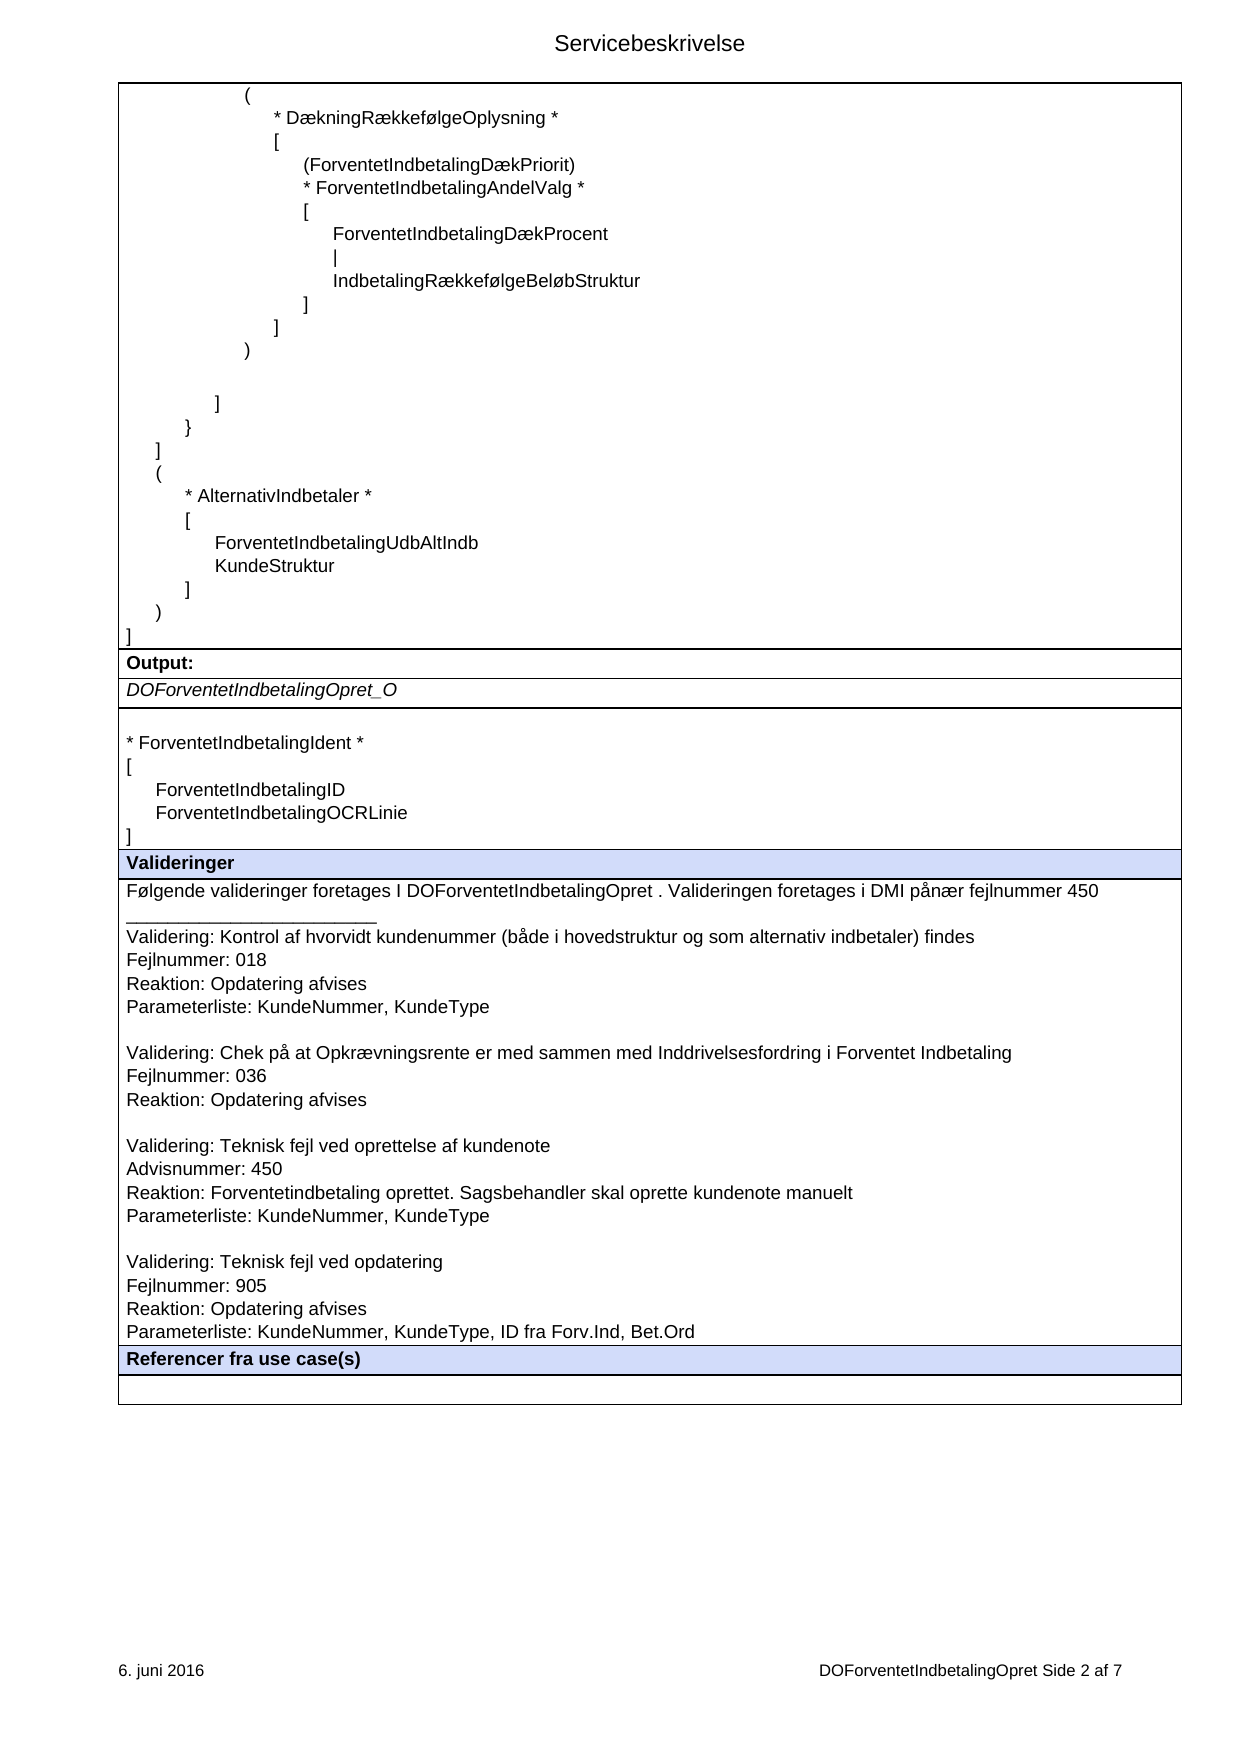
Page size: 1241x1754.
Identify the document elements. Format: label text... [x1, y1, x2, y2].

table_cell Følgende valideringer foretages I DOForventetIndbetalingOpret . Valideringen foretages i DMI pånær fejlnummer 450 ________________________ Validering: Kontrol af hvorvidt kundenummer (både i hovedstruktur og som alternativ indbetaler) findes Fejlnummer: 018 Reaktion: Opdatering afvises Parameterliste: KundeNummer, KundeType Validering: Chek på at Opkrævningsrente er med sammen med Inddrivelsesfordring i Forventet Indbetaling Fejlnummer: 036 Reaktion: Opdatering afvises Validering: Teknisk fejl ved oprettelse af kundenote Advisnummer: 450 Reaktion: Forventetindbetaling oprettet. Sagsbehandler skal oprette kundenote manuelt Parameterliste: KundeNummer, KundeType Validering: Teknisk fejl ved opdatering Fejlnummer: 905 Reaktion: Opdatering afvises Parameterliste: KundeNummer, KundeType, ID fra Forv.Ind, Bet.Ord [119, 880, 1181, 1344]
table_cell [119, 84, 1181, 648]
table_cell Referencer fra use case(s) [119, 1346, 1181, 1374]
table_cell * ForventetIndbetalingIdent * [ ForventetIndbetalingID ForventetIndbetalingOCRLinie ] [119, 709, 1181, 848]
table_cell [119, 1376, 1181, 1403]
table_cell DOForventetIndbetalingOpret_O [119, 679, 1181, 707]
table_cell Output: [119, 650, 1181, 678]
table_cell Valideringer [119, 850, 1181, 878]
